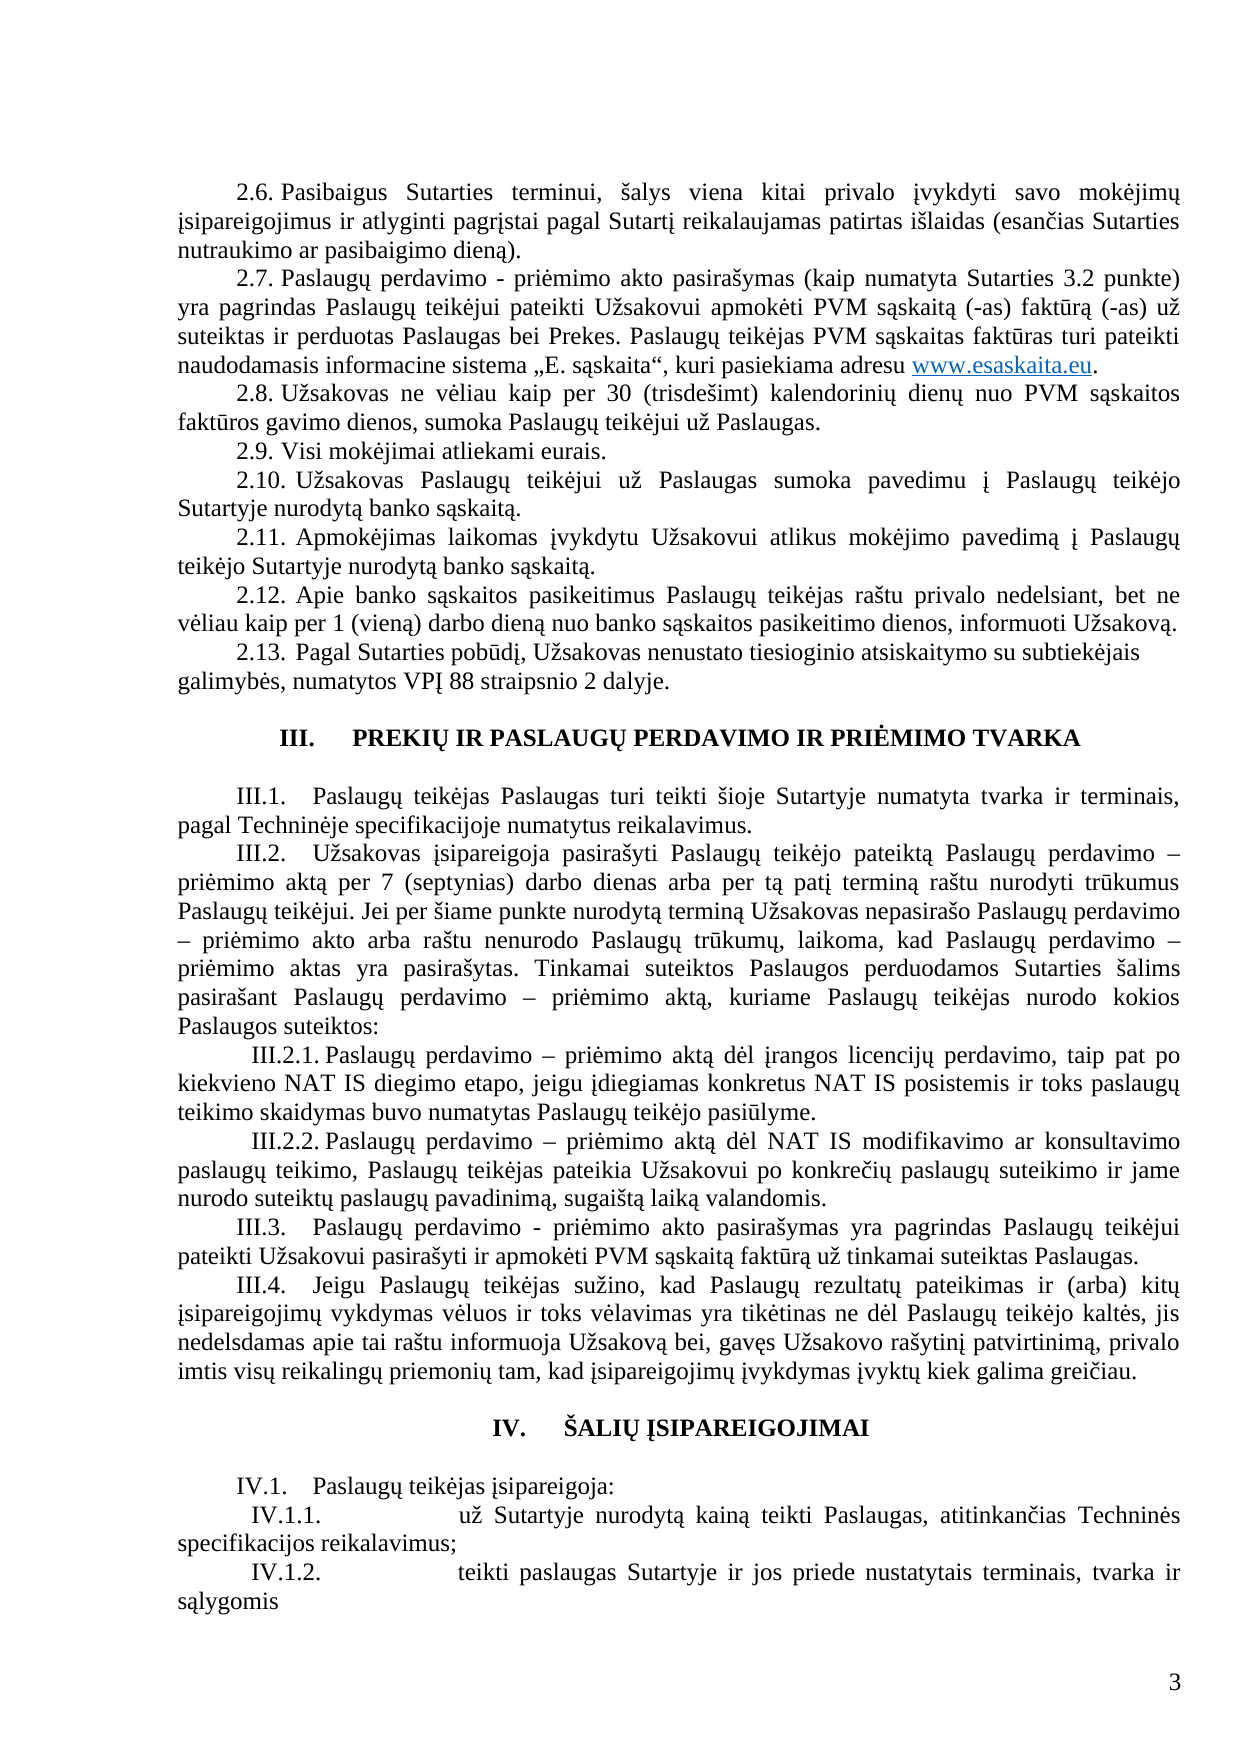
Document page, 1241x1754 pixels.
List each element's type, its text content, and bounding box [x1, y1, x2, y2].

list PREKIŲ IR PASLAUGŲ PERDAVIMO IR PRIĖMIMO TVARKA [215, 723, 1181, 752]
list Užsakovas įsipareigoja pasirašyti Paslaugų teikėjo pateiktą Paslaugų perdavimo – priėmimo aktą per 7 (septynias) darbo dienas arba per tą patį terminą raštu nurodyti trūkumus Paslaugų teikėjui. Jei per šiame punkte nurodytą terminą Užsakovas nepasirašo Paslaugų perdavimo – priėmimo akto arba raštu nenurodo Paslaugų trūkumų, laikoma, kad Paslaugų perdavimo – priėmimo aktas yra pasirašytas. Tinkamai suteiktos Paslaugos perduodamos Sutarties šalims pasirašant Paslaugų perdavimo – priėmimo aktą, kuriame Paslaugų teikėjas nurodo kokios Paslaugos suteiktos: [177, 838, 1181, 1040]
list teikti paslaugas Sutartyje ir jos priede nustatytais terminais, tvarka ir sąlygomis [177, 1557, 1181, 1615]
list Visi mokėjimai atliekami eurais. [177, 436, 1181, 465]
list Apmokėjimas laikomas įvykdytu Užsakovui atlikus mokėjimo pavedimą į Paslaugų teikėjo Sutartyje nurodytą banko sąskaitą. [177, 522, 1181, 580]
list už Sutartyje nurodytą kainą teikti Paslaugas, atitinkančias Techninės specifikacijos reikalavimus; [177, 1500, 1181, 1557]
list Jeigu Paslaugų teikėjas sužino, kad Paslaugų rezultatų pateikimas ir (arba) kitų įsipareigojimų vykdymas vėluos ir toks vėlavimas yra tikėtinas ne dėl Paslaugų teikėjo kaltės, jis nedelsdamas apie tai raštu informuoja Užsakovą bei, gavęs Užsakovo rašytinį patvirtinimą, privalo imtis visų reikalingų priemonių tam, kad įsipareigojimų įvykdymas įvyktų kiek galima greičiau. [177, 1270, 1181, 1385]
list Apie banko sąskaitos pasikeitimus Paslaugų teikėjas raštu privalo nedelsiant, bet ne vėliau kaip per 1 (vieną) darbo dieną nuo banko sąskaitos pasikeitimo dienos, informuoti Užsakovą. [177, 580, 1181, 637]
list Paslaugų perdavimo – priėmimo aktą dėl NAT IS modifikavimo ar konsultavimo paslaugų teikimo, Paslaugų teikėjas pateikia Užsakovui po konkrečių paslaugų suteikimo ir jame nurodo suteiktų paslaugų pavadinimą, sugaištą laiką valandomis. [177, 1126, 1181, 1212]
list Užsakovas ne vėliau kaip per 30 (trisdešimt) kalendorinių dienų nuo PVM sąskaitos faktūros gavimo dienos, sumoka Paslaugų teikėjui už Paslaugas. [177, 378, 1181, 436]
list ŠALIŲ ĮSIPAREIGOJIMAI [215, 1413, 1181, 1442]
list Paslaugų perdavimo - priėmimo akto pasirašymas (kaip numatyta Sutarties 3.2 punkte) yra pagrindas Paslaugų teikėjui pateikti Užsakovui apmokėti PVM sąskaitą (-as) faktūrą (-as) už suteiktas ir perduotas Paslaugas bei Prekes. Paslaugų teikėjas PVM sąskaitas faktūras turi pateikti naudodamasis informacine sistema „E. sąskaita“, kuri pasiekiama adresu www.esaskaita.eu. [177, 263, 1181, 378]
list Pasibaigus Sutarties terminui, šalys viena kitai privalo įvykdyti savo mokėjimų įsipareigojimus ir atlyginti pagrįstai pagal Sutartį reikalaujamas patirtas išlaidas (esančias Sutarties nutraukimo ar pasibaigimo dieną). [177, 177, 1181, 263]
list Paslaugų perdavimo - priėmimo akto pasirašymas yra pagrindas Paslaugų teikėjui pateikti Užsakovui pasirašyti ir apmokėti PVM sąskaitą faktūrą už tinkamai suteiktas Paslaugas. [177, 1212, 1181, 1270]
list Paslaugų perdavimo – priėmimo aktą dėl įrangos licencijų perdavimo, taip pat po kiekvieno NAT IS diegimo etapo, jeigu įdiegiamas konkretus NAT IS posistemis ir toks paslaugų teikimo skaidymas buvo numatytas Paslaugų teikėjo pasiūlyme. [177, 1040, 1181, 1126]
list Paslaugų teikėjas įsipareigoja: [177, 1471, 1181, 1500]
list Paslaugų teikėjas Paslaugas turi teikti šioje Sutartyje numatyta tvarka ir terminais, pagal Techninėje specifikacijoje numatytus reikalavimus. [177, 781, 1181, 838]
list Užsakovas Paslaugų teikėjui už Paslaugas sumoka pavedimu į Paslaugų teikėjo Sutartyje nurodytą banko sąskaitą. [177, 465, 1181, 522]
list Pagal Sutarties pobūdį, Užsakovas nenustato tiesioginio atsiskaitymo su subtiekėjais galimybės, numatytos VPĮ 88 straipsnio 2 dalyje. [177, 637, 1181, 695]
